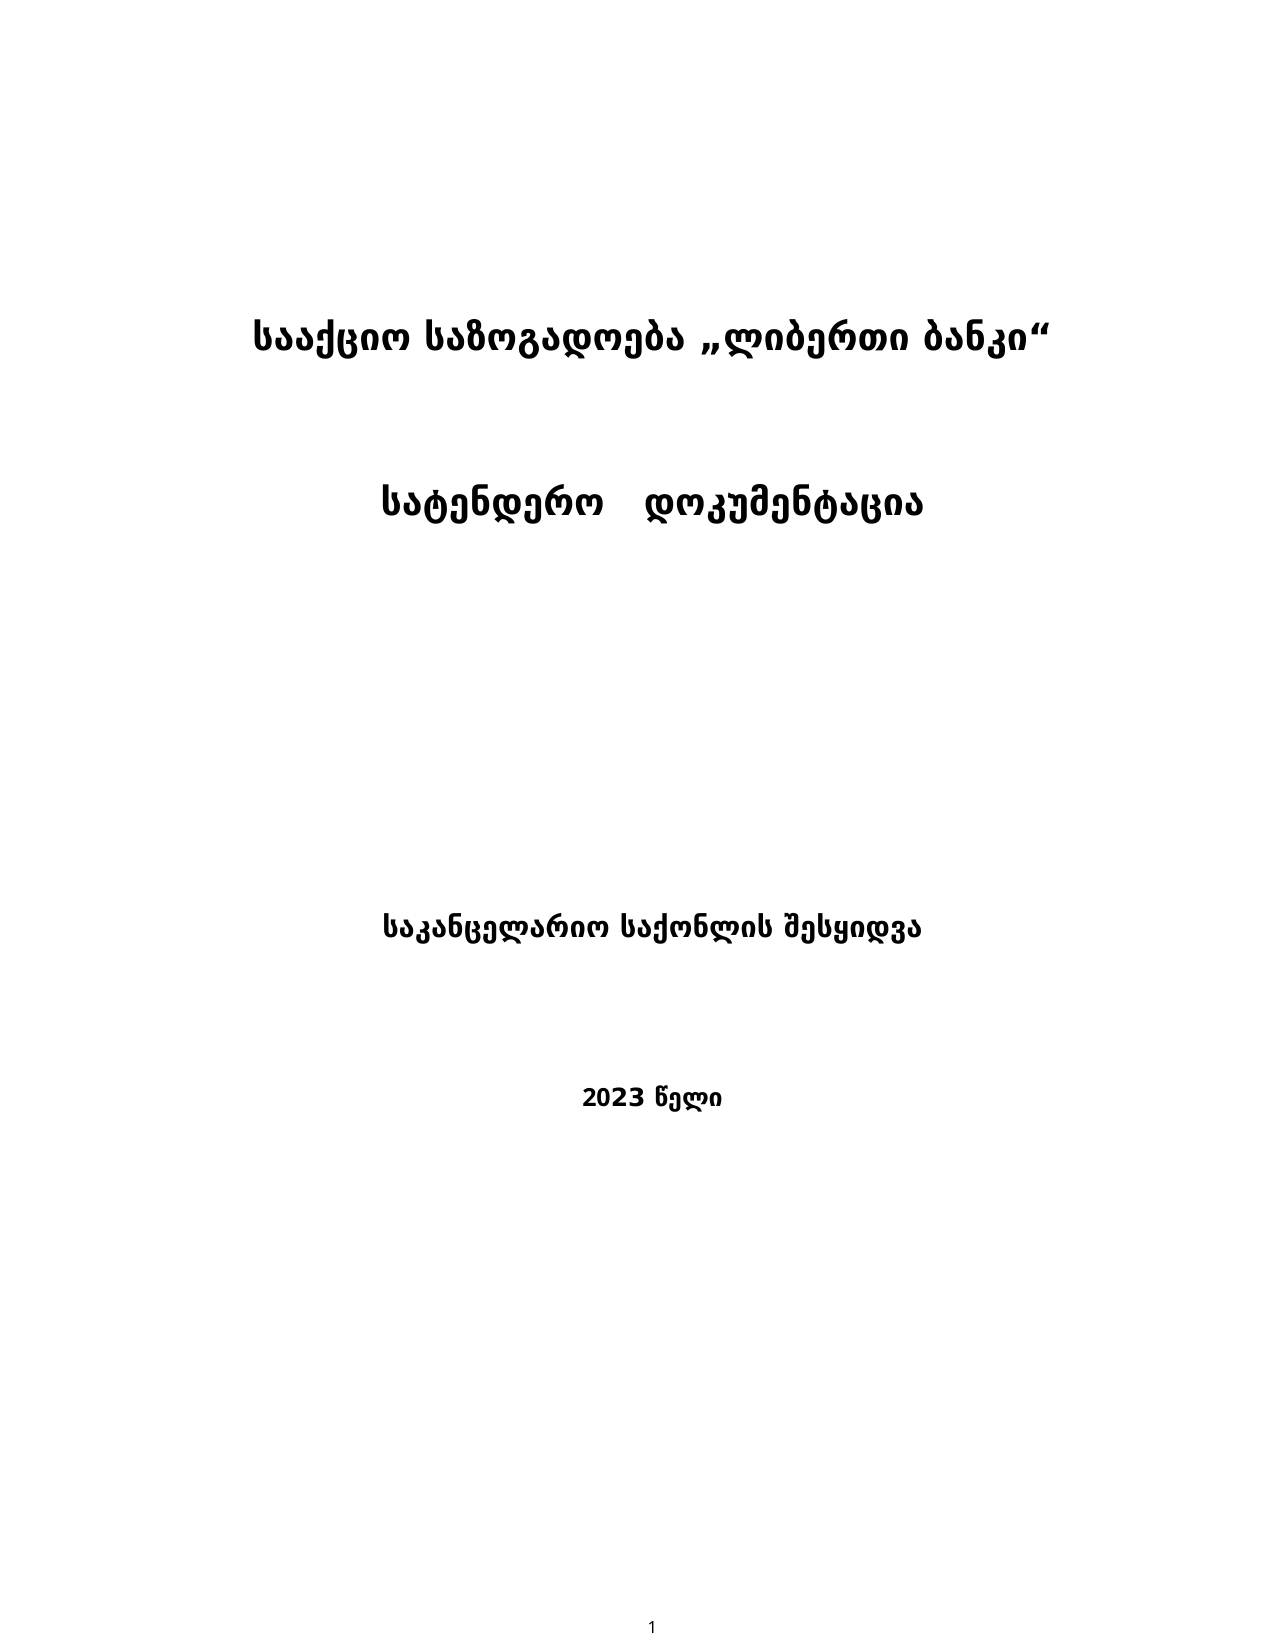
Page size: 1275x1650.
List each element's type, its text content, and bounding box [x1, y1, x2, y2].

text სატენდერო დოკუმენტაცია [89, 481, 1216, 525]
text 2023 წელი [89, 1079, 1216, 1113]
text საკანცელარიო საქონლის შესყიდვა [89, 911, 1216, 945]
text სააქციო საზოგადოება „ლიბერთი ბანკი“ [89, 316, 1216, 359]
